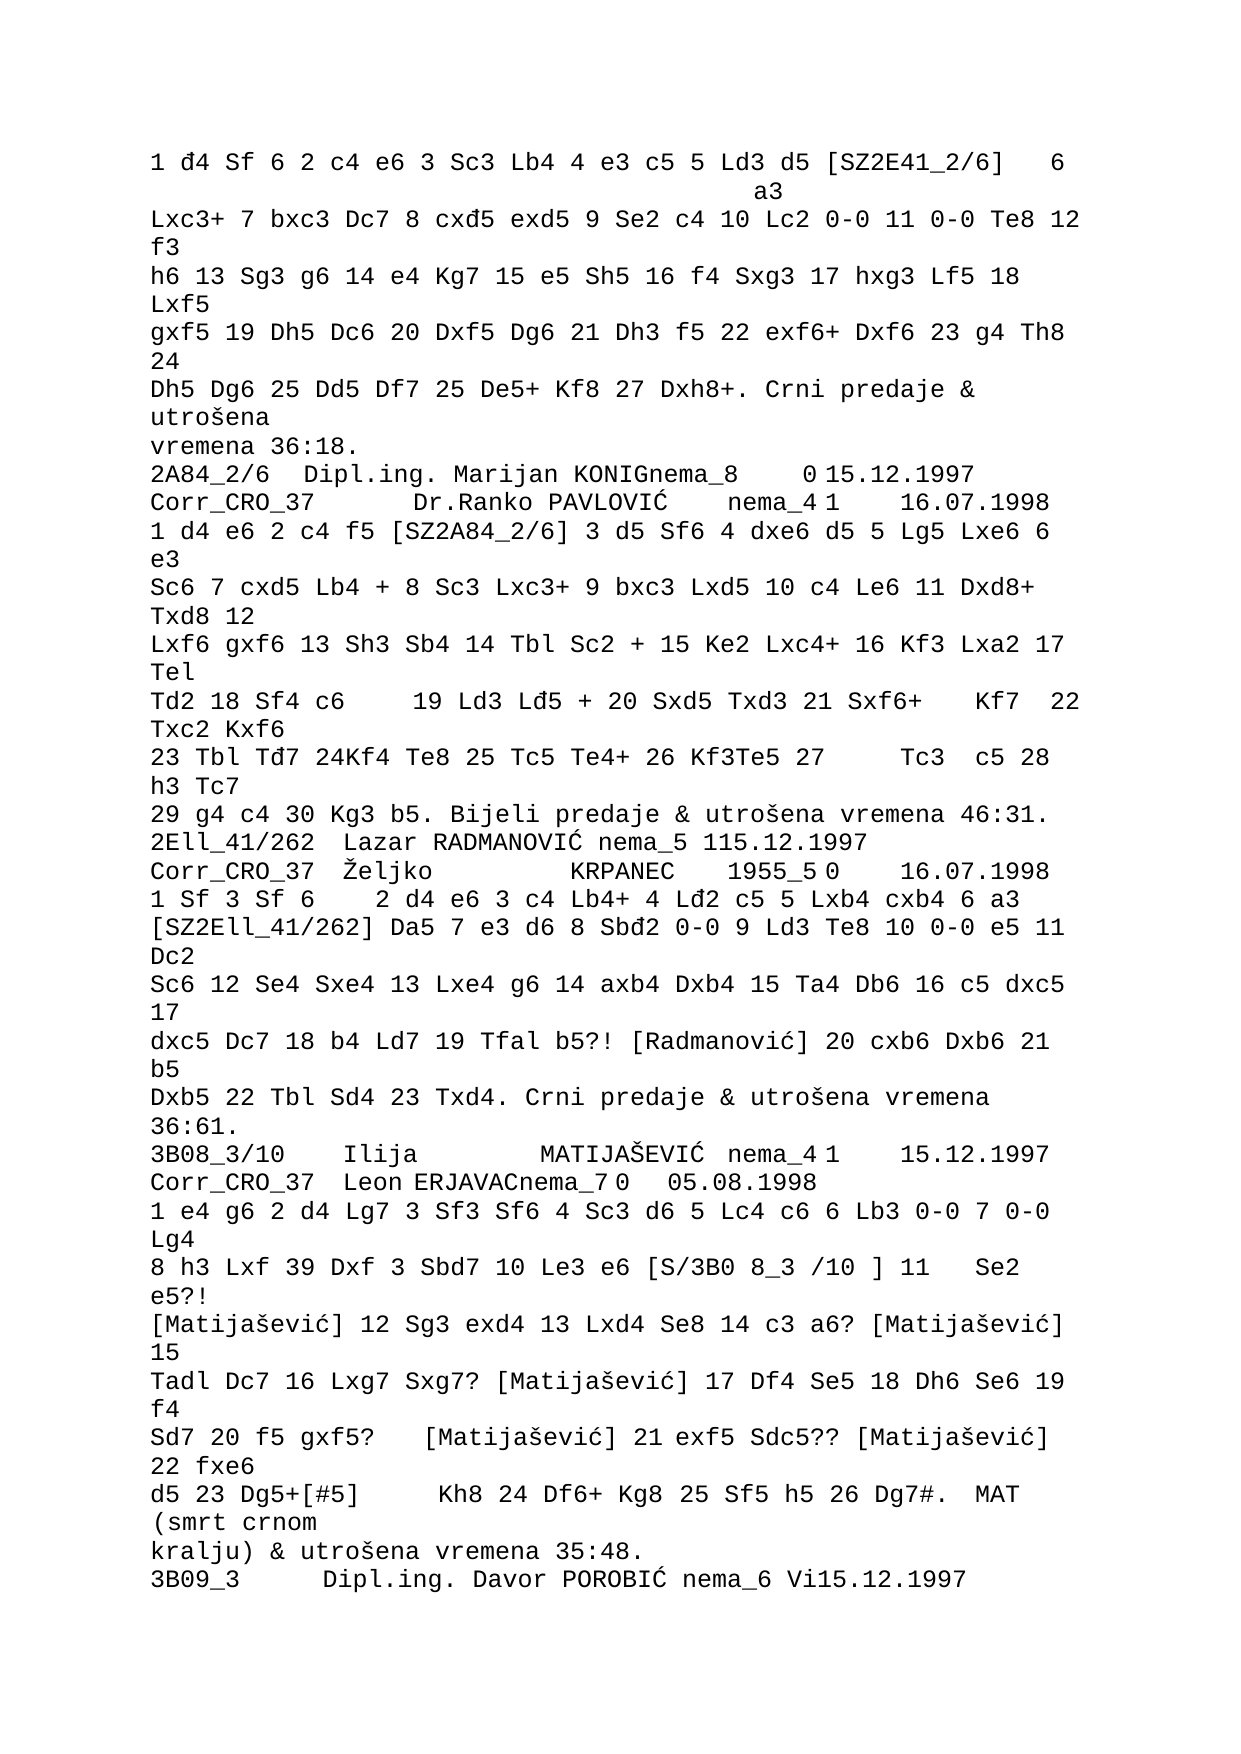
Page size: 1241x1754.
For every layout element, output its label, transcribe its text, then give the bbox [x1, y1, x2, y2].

text Corr_CRO_37 Dr. Ranko PAVLOVIĆ nema_4 1 16.07.1998 [150, 490, 1090, 518]
text 1 đ4 Sf 6 2 c4 e6 3 Sc3 Lb4 4 e3 c5 5 Ld3 d5 [SZ2E41_2/6] 6 a3 [150, 150, 1090, 207]
text 29 g4 c4 30 Kg3 b5. Bijeli predaje & utrošena vremena 46:31. [150, 802, 1090, 830]
text 2A84_2/6 Dipl.ing. Marijan KONIG nema_8 0 15.12.1997 [150, 462, 1090, 490]
text Corr_CRO_37 Željko KRPANEC 1955_5 0 16.07.1998 [150, 858, 1090, 887]
text 2Ell_41/262 Lazar RADMANOVIĆ nema_5 1 15.12.1997 [150, 830, 1090, 858]
text 8 h3 Lxf 3 9 Dxf 3 Sbd7 10 Le3 e6 [S/3B0 8_3 /10 ] 11 Se2 e5?! [150, 1255, 1090, 1312]
text Lxc3+ 7 bxc3 Dc7 8 cxđ5 exd5 9 Se2 c4 10 Lc2 0-0 11 0-0 Te8 12 f3 h6 13 Sg3 g6 14 e4 Kg7 15 e5 Sh5 16 f4 Sxg3 17 hxg3 Lf5 18 Lxf5 gxf5 19 Dh5 Dc6 20 Dxf5 Dg6 21 Dh3 f5 22 exf6+ Dxf6 23 g4 Th8 24 Dh5 Dg6 25 Dd5 Df7 25 De5+ Kf8 27 Dxh8+. Crni predaje & utrošena vremena 36:18. [150, 207, 1090, 462]
text 3B08_3/10 Ilija MATIJAŠEVIĆ nema_4 1 15.12.1997 [150, 1142, 1090, 1170]
text [SZ2Ell_41/262] Da5 7 e3 d6 8 Sbđ2 0-0 9 Ld3 Te8 10 0-0 e5 11 Dc2 Sc6 12 Se4 Sxe4 13 Lxe4 g6 14 axb4 Dxb4 15 Ta4 Db6 16 c5 dxc5 17 dxc5 Dc7 18 b4 Ld7 19 Tfal b5?! [Radmanović] 20 cxb6 Dxb6 21 b5 Dxb5 22 Tbl Sd4 23 Txd4. Crni predaje & utrošena vremena 36:61. [150, 915, 1090, 1142]
text d5 23 Dg5+ [#5] Kh8 24 Df6+ Kg8 25 Sf5 h5 26 Dg7#. MAT (smrt crnom [150, 1482, 1090, 1538]
text [Matijašević] 12 Sg3 exd4 13 Lxd4 Se8 14 c3 a6? [Matijašević] 15 Tadl Dc7 16 Lxg7 Sxg7? [Matijašević] 17 Df4 Se5 18 Dh6 Se6 19 f4 Sd7 20 f5 gxf5? [Matijašević] 21 exf5 Sdc5?? [Matijašević] 22 fxe6 [150, 1312, 1090, 1482]
text kralju) & utrošena vremena 35:48. [150, 1538, 1090, 1567]
text 1 Sf 3 Sf 6 2 d4 e6 3 c4 Lb4+ 4 Lđ2 c5 5 Lxb4 cxb4 6 a3 [150, 887, 1090, 915]
text 1 d4 e6 2 c4 f5 [SZ2A84_2/6] 3 d5 Sf6 4 dxe6 d5 5 Lg5 Lxe6 6 e3 Sc6 7 cxd5 Lb4 + 8 Sc3 Lxc3+ 9 bxc3 Lxd5 10 c4 Le6 11 Dxd8+ Txd8 12 Lxf6 gxf6 13 Sh3 Sb4 14 Tbl Sc2 + 15 Ke2 Lxc4+ 16 Kf3 Lxa2 17 Tel Td2 18 Sf4 c6 19 Ld3 Lđ5 + 20 Sxd5 Txd3 21 Sxf6+ Kf7 22 Txc2 Kxf6 [150, 518, 1090, 745]
text Corr_CRO_37 Leon ERJAVAC nema_7 0 05.08.1998 [150, 1170, 1090, 1198]
text 1 e4 g6 2 d4 Lg7 3 Sf3 Sf6 4 Sc3 d6 5 Lc4 c6 6 Lb3 0-0 7 0-0 Lg4 [150, 1198, 1090, 1255]
text 23 Tbl Tđ7 24 Kf4 Te8 25 Tc5 Te4+ 26 Kf3 Te5 27 Tc3 c5 28 h3 Tc7 [150, 745, 1090, 802]
text 3B09_3 Dipl.ing. Davor POROBIĆ nema_6 Vi 15.12.1997 [150, 1567, 1090, 1595]
